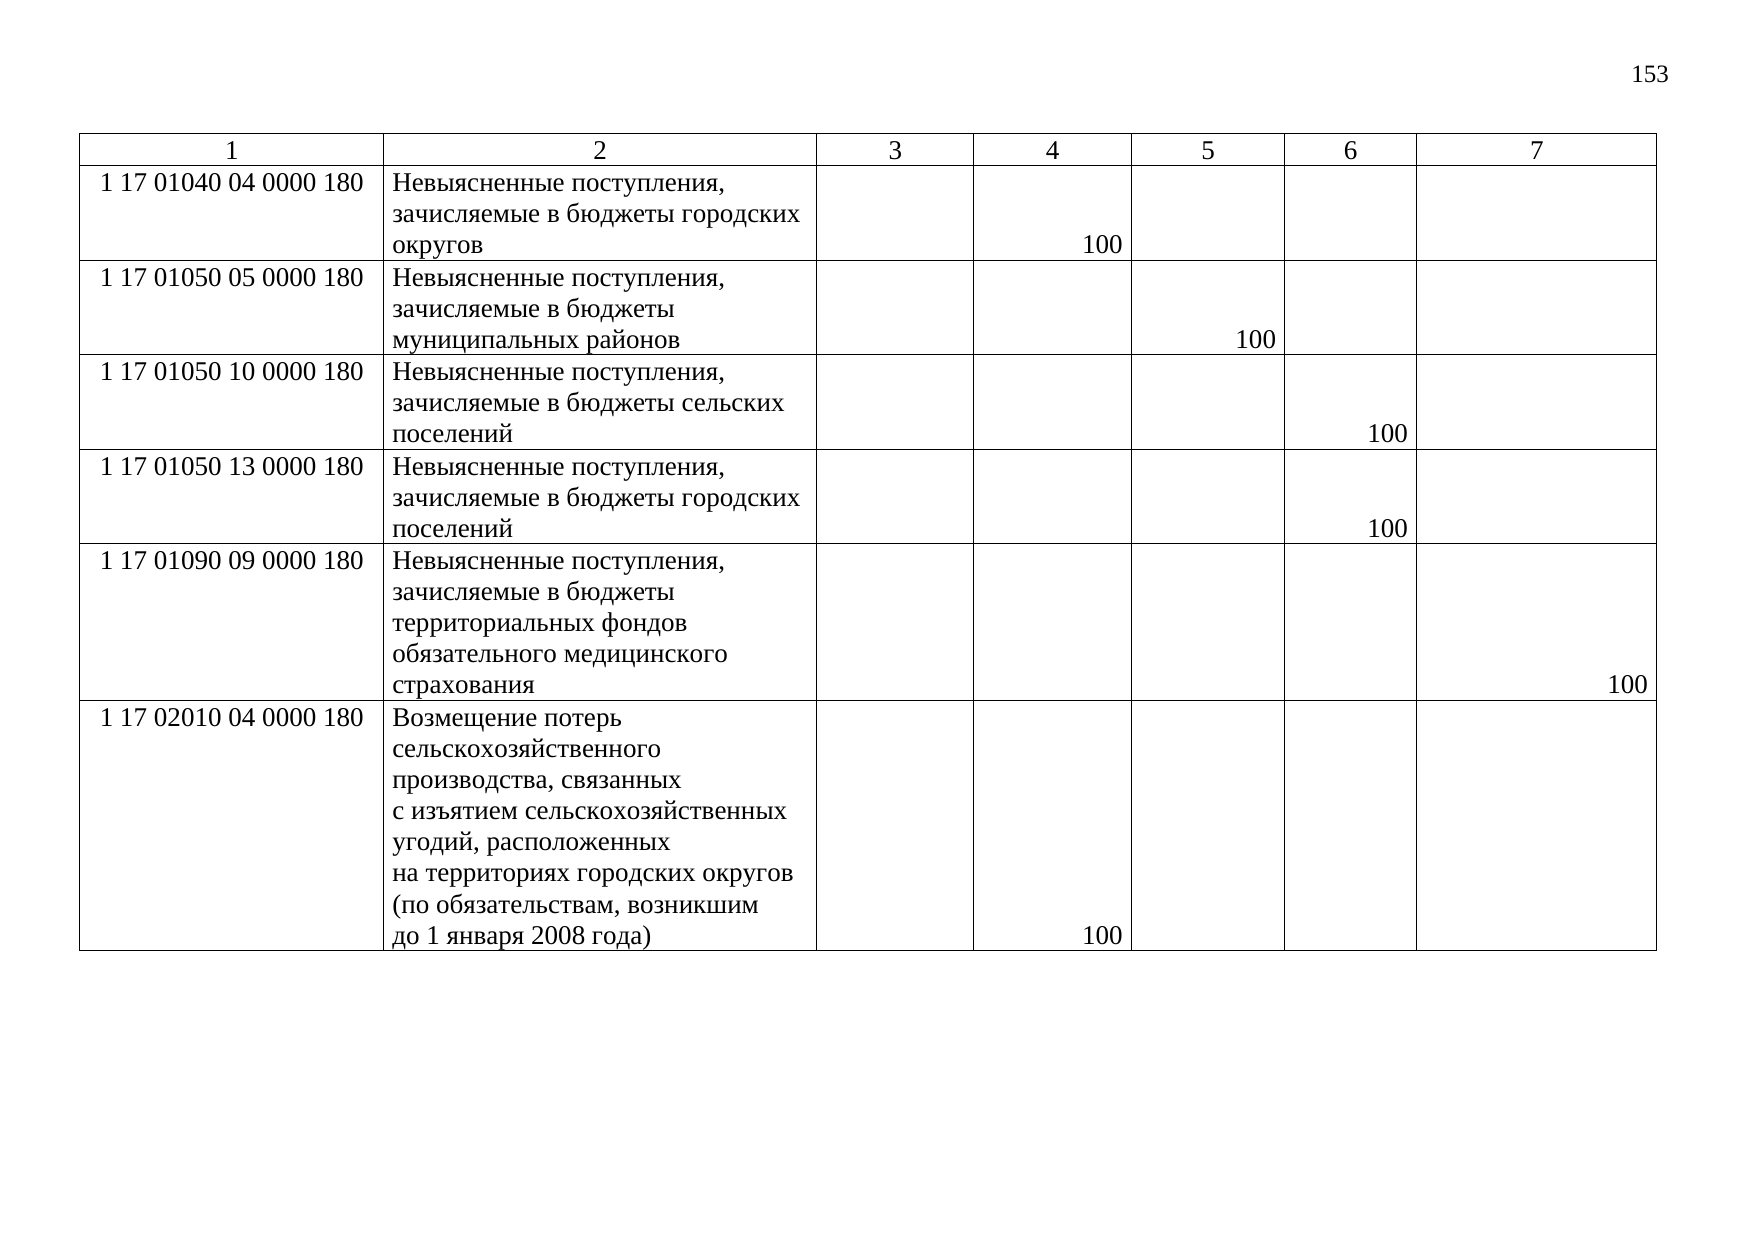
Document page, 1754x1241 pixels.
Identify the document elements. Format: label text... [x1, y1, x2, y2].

table_cell 100 [1285, 355, 1416, 448]
table_cell [1285, 701, 1416, 950]
table_cell 100 [974, 701, 1131, 950]
table_header 3 [817, 134, 973, 165]
table_cell [1132, 166, 1284, 259]
table_cell 1 17 01050 13 0000 180 [80, 450, 383, 543]
table_header 1 [80, 134, 383, 165]
table_cell 1 17 01050 05 0000 180 [80, 261, 383, 354]
table_cell 100 [1285, 450, 1416, 543]
table_cell [974, 261, 1131, 354]
table_cell [1285, 261, 1416, 354]
table_cell [817, 261, 973, 354]
table_cell [974, 355, 1131, 448]
table_cell [974, 450, 1131, 543]
table_cell [1417, 450, 1656, 543]
table_cell 100 [1417, 544, 1656, 700]
table_cell 1 17 01050 10 0000 180 [80, 355, 383, 448]
table_cell [974, 544, 1131, 700]
table_cell [1132, 450, 1284, 543]
table_header 7 [1417, 134, 1656, 165]
table_cell [817, 701, 973, 950]
table_cell Возмещение потерь сельскохозяйственного производства, связанных с изъятием сельскохозяйственных угодий, расположенных на территориях городских округов (по обязательствам, возникшим до 1 января 2008 года) [384, 701, 816, 950]
table_cell Невыясненные поступления, зачисляемые в бюджеты муниципальных районов [384, 261, 816, 354]
table_cell [817, 450, 973, 543]
table_cell [1417, 166, 1656, 259]
table_cell [1132, 544, 1284, 700]
table_header 4 [974, 134, 1131, 165]
table_cell 1 17 01040 04 0000 180 [80, 166, 383, 259]
table_cell [1417, 355, 1656, 448]
table_cell Невыясненные поступления, зачисляемые в бюджеты территориальных фондов обязательного медицинского страхования [384, 544, 816, 700]
table_cell [1417, 701, 1656, 950]
table_cell Невыясненные поступления, зачисляемые в бюджеты сельских поселений [384, 355, 816, 448]
table_cell 1 17 02010 04 0000 180 [80, 701, 383, 950]
table_cell [1285, 166, 1416, 259]
table_cell Невыясненные поступления, зачисляемые в бюджеты городских поселений [384, 450, 816, 543]
table_cell Невыясненные поступления, зачисляемые в бюджеты городских округов [384, 166, 816, 259]
table_cell [817, 544, 973, 700]
table_cell [817, 166, 973, 259]
table_header 6 [1285, 134, 1416, 165]
table_header 2 [384, 134, 816, 165]
table_cell [1417, 261, 1656, 354]
table_cell [817, 355, 973, 448]
table_cell [1285, 544, 1416, 700]
table_cell [1132, 701, 1284, 950]
table_cell 100 [974, 166, 1131, 259]
table_cell 1 17 01090 09 0000 180 [80, 544, 383, 700]
table_cell 100 [1132, 261, 1284, 354]
table_header 5 [1132, 134, 1284, 165]
table_cell [1132, 355, 1284, 448]
